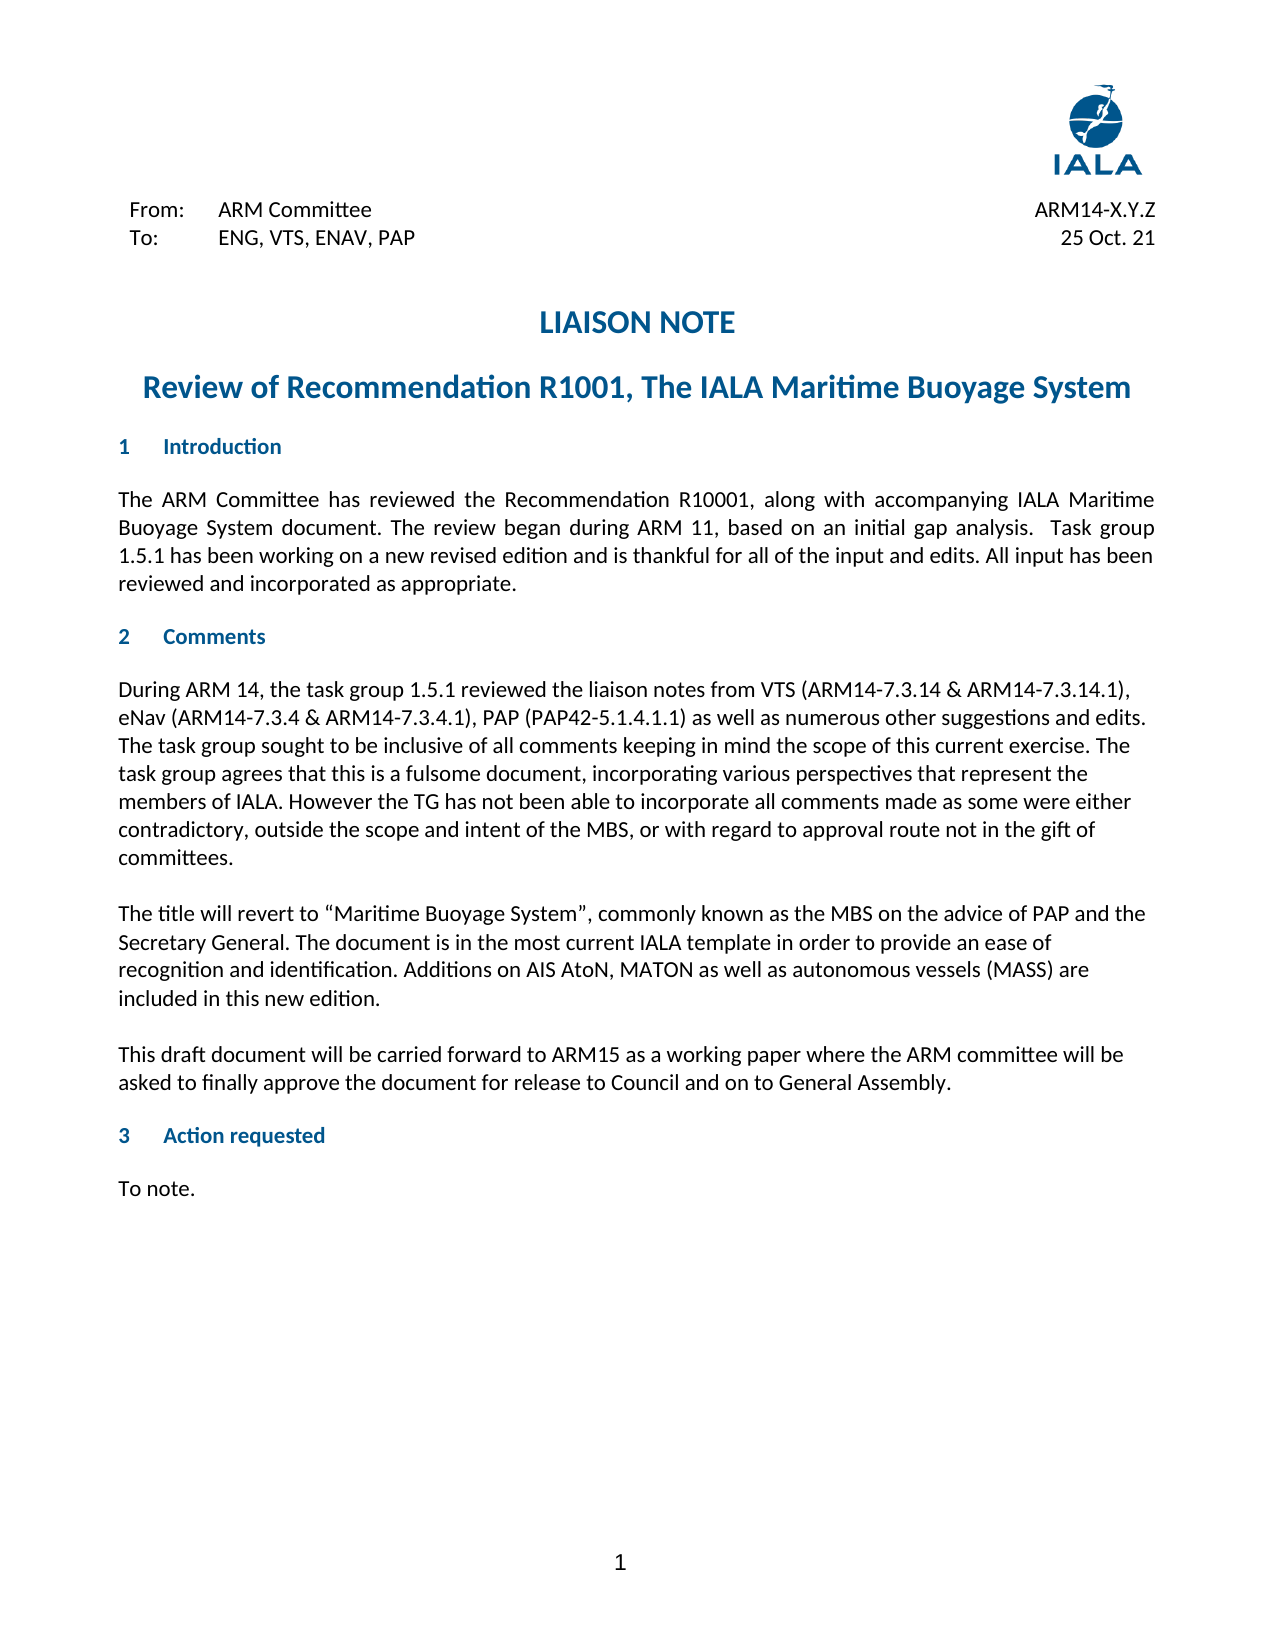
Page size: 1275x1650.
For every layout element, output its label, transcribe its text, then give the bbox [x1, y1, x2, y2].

picture [1034, 75, 1157, 195]
table_cell To: ENG, VTS, ENAV, PAP [118, 223, 620, 251]
text To note. [118, 1174, 1157, 1202]
subtitle Introduction [118, 432, 1157, 460]
table_cell 25 Oct. 21 [620, 223, 1167, 251]
title Review of Recommendation R1001, The IALA Maritime Buoyage System [118, 367, 1157, 407]
text The title will revert to “Maritime Buoyage System”, commonly known as the MBS on the advice of PAP and the Secretary General. The document is in the most current IALA template in order to provide an ease of recognition and identification. Additions on AIS AtoN, MATON as well as autonomous vessels (MASS) are included in this new edition. [118, 899, 1157, 1012]
subtitle Comments [118, 622, 1157, 650]
text The ARM Committee has reviewed the Recommendation R10001, along with accompanying IALA Maritime Buoyage System document. The review began during ARM 11, based on an initial gap analysis. Task group 1.5.1 has been working on a new revised edition and is thankful for all of the input and edits. All input has been reviewed and incorporated as appropriate. [118, 485, 1157, 597]
subtitle Action requested [118, 1121, 1157, 1149]
table_header From: ARM Committee [118, 195, 620, 223]
text This draft document will be carried forward to ARM15 as a working paper where the ARM committee will be asked to finally approve the document for release to Council and on to General Assembly. [118, 1040, 1157, 1096]
table_header ARM14-X.Y.Z [620, 195, 1167, 223]
text During ARM 14, the task group 1.5.1 reviewed the liaison notes from VTS (ARM14-7.3.14 & ARM14-7.3.14.1), eNav (ARM14-7.3.4 & ARM14-7.3.4.1), PAP (PAP42-5.1.4.1.1) as well as numerous other suggestions and edits. The task group sought to be inclusive of all comments keeping in mind the scope of this current exercise. The task group agrees that this is a fulsome document, incorporating various perspectives that represent the members of IALA. However the TG has not been able to incorporate all comments made as some were either contradictory, outside the scope and intent of the MBS, or with regard to approval route not in the gift of committees. [118, 675, 1157, 872]
title LIAISON NOTE [118, 301, 1157, 342]
